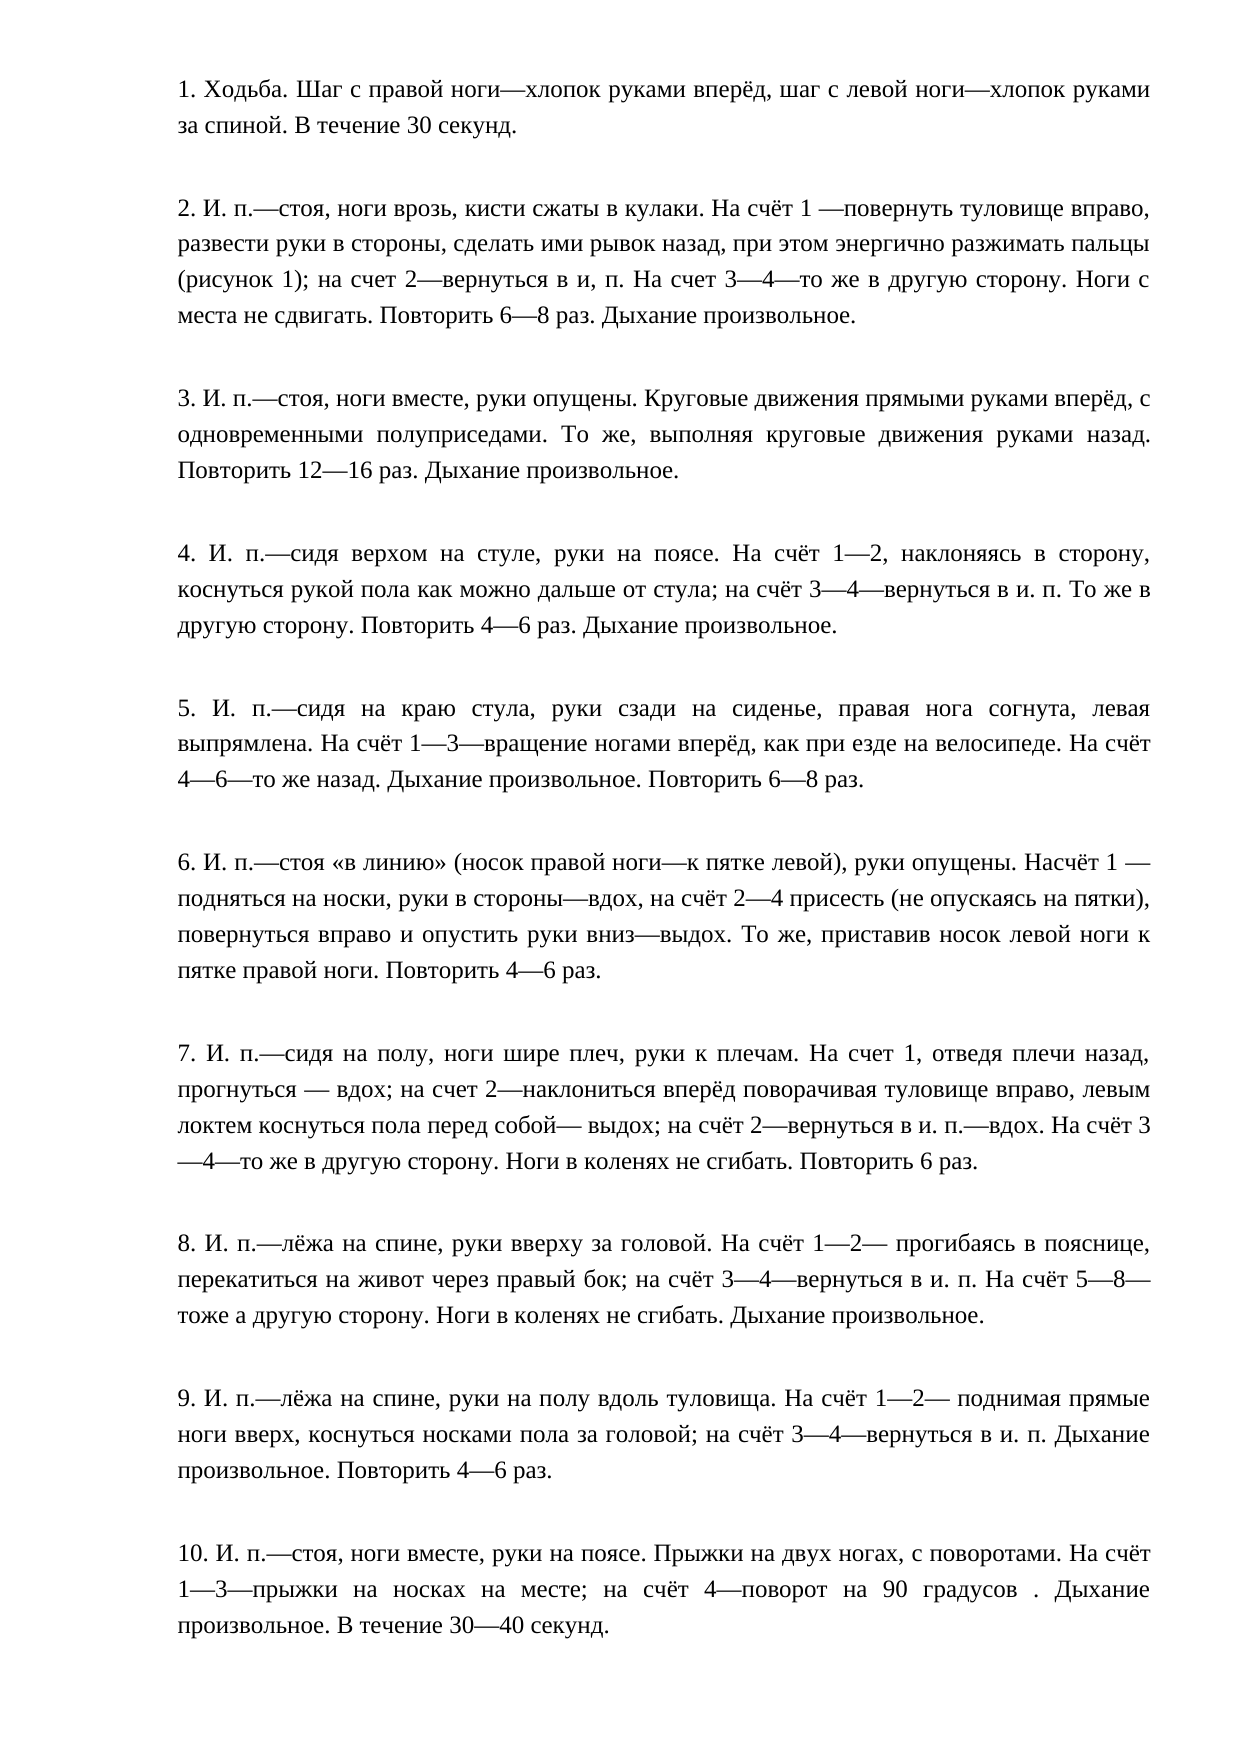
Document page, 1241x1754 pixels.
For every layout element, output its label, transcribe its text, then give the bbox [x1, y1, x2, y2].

text 3. И. п.—стоя, ноги вместе, руки опущены. Круговые движения прямыми руками вперёд, с одновременными полуприседами. То же, выполняя круговые движения руками назад. Повторить 12—16 раз. Дыхание произвольное. [177, 383, 1152, 484]
text 2. И. п.—стоя, ноги врозь, кисти сжаты в кулаки. На счёт 1 —повернуть туловище вправо, развести руки в стороны, сделать ими рывок назад, при этом энергично разжимать пальцы (рисунок 1); на счет 2—вернуться в и, п. На счет 3—4—то же в другую сторону. Ноги с места не сдвигать. Повторить 6—8 раз. Дыхание произвольное. [177, 193, 1152, 329]
text 7. И. п.—сидя на полу, ноги шире плеч, руки к плечам. На счет 1, отведя плечи назад, прогнуться — вдох; на счет 2—наклониться вперёд поворачивая туловище вправо, левым локтем коснуться пола перед собой— выдох; на счёт 2—вернуться в и. п.—вдох. На счёт 3—4—то же в другую сторону. Ноги в коленях не сгибать. Повторить 6 раз. [177, 1038, 1152, 1174]
text 10. И. п.—стоя, ноги вместе, руки на поясе. Прыжки на двух ногах, с поворотами. На счёт 1—3—прыжки на носках на месте; на счёт 4—поворот на 90 градусов . Дыхание произвольное. В течение 30—40 секунд. [177, 1538, 1152, 1638]
text 9. И. п.—лёжа на спине, руки на полу вдоль туловища. На счёт 1—2— поднимая прямые ноги вверх, коснуться носками пола за головой; на счёт 3—4—вернуться в и. п. Дыхание произвольное. Повторить 4—6 раз. [177, 1383, 1152, 1484]
text 1. Ходьба. Шаг с правой ноги—хлопок руками вперёд, шаг с левой ноги—хлопок руками за спиной. В течение 30 секунд. [177, 74, 1152, 138]
text 4. И. п.—сидя верхом на стуле, руки на поясе. На счёт 1—2, наклоняясь в сторону, коснуться рукой пола как можно дальше от стула; на счёт 3—4—вернуться в и. п. То же в другую сторону. Повторить 4—6 раз. Дыхание произвольное. [177, 538, 1152, 638]
text 5. И. п.—сидя на краю стула, руки сзади на сиденье, правая нога согнута, левая выпрямлена. На счёт 1—3—вращение ногами вперёд, как при езде на велосипеде. На счёт 4—6—то же назад. Дыхание произвольное. Повторить 6—8 раз. [177, 693, 1152, 793]
text 8. И. п.—лёжа на спине, руки вверху за головой. На счёт 1—2— прогибаясь в пояснице, перекатиться на живот через правый бок; на счёт 3—4—вернуться в и. п. На счёт 5—8—тоже а другую сторону. Ноги в коленях не сгибать. Дыхание произвольное. [177, 1228, 1152, 1329]
text 6. И. п.—стоя «в линию» (носок правой ноги—к пятке левой), руки опущены. Насчёт 1 — подняться на носки, руки в стороны—вдох, на счёт 2—4 присесть (не опускаясь на пятки), повернуться вправо и опустить руки вниз—выдох. То же, приставив носок левой ноги к пятке правой ноги. Повторить 4—6 раз. [177, 847, 1152, 984]
